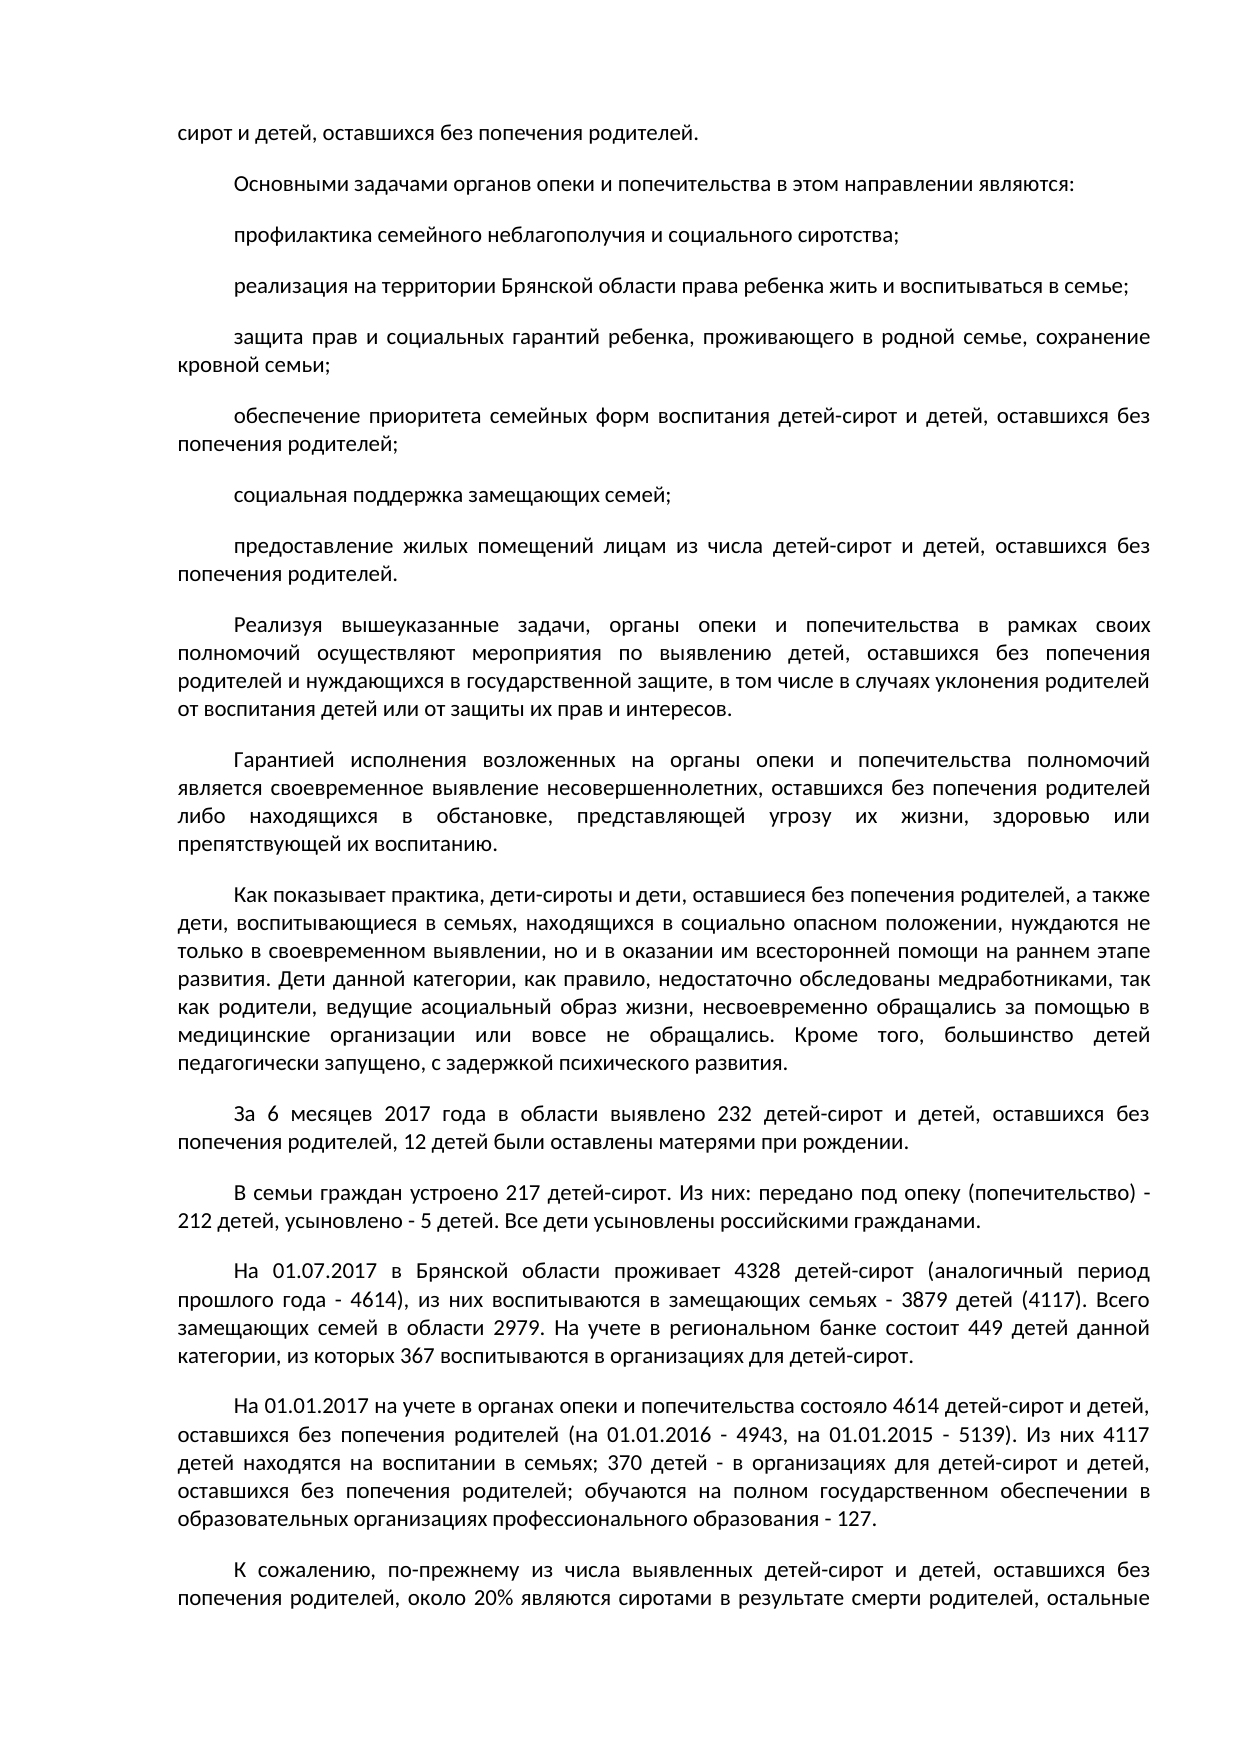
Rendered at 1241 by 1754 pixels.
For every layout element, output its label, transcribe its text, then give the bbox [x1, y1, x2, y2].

text Гарантией исполнения возложенных на органы опеки и попечительства полномочий является своевременное выявление несовершеннолетних, оставшихся без попечения родителей либо находящихся в обстановке, представляющей угрозу их жизни, здоровью или препятствующей их воспитанию. [177, 745, 1152, 857]
text профилактика семейного неблагополучия и социального сиротства; [177, 220, 1152, 248]
text На 01.07.2017 в Брянской области проживает 4328 детей-сирот (аналогичный период прошлого года - 4614), из них воспитываются в замещающих семьях - 3879 детей (4117). Всего замещающих семей в области 2979. На учете в региональном банке состоит 449 детей данной категории, из которых 367 воспитываются в организациях для детей-сирот. [177, 1257, 1152, 1369]
text Основными задачами органов опеки и попечительства в этом направлении являются: [177, 169, 1152, 197]
text реализация на территории Брянской области права ребенка жить и воспитываться в семье; [177, 271, 1152, 299]
text обеспечение приоритета семейных форм воспитания детей-сирот и детей, оставшихся без попечения родителей; [177, 401, 1152, 457]
text Реализуя вышеуказанные задачи, органы опеки и попечительства в рамках своих полномочий осуществляют мероприятия по выявлению детей, оставшихся без попечения родителей и нуждающихся в государственной защите, в том числе в случаях уклонения родителей от воспитания детей или от защиты их прав и интересов. [177, 610, 1152, 722]
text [177, 1555, 1152, 1611]
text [177, 118, 1152, 146]
text предоставление жилых помещений лицам из числа детей-сирот и детей, оставшихся без попечения родителей. [177, 531, 1152, 587]
text защита прав и социальных гарантий ребенка, проживающего в родной семье, сохранение кровной семьи; [177, 322, 1152, 378]
text В семьи граждан устроено 217 детей-сирот. Из них: передано под опеку (попечительство) - 212 детей, усыновлено - 5 детей. Все дети усыновлены российскими гражданами. [177, 1178, 1152, 1234]
text социальная поддержка замещающих семей; [177, 480, 1152, 508]
text На 01.01.2017 на учете в органах опеки и попечительства состояло 4614 детей-сирот и детей, оставшихся без попечения родителей (на 01.01.2016 - 4943, на 01.01.2015 - 5139). Из них 4117 детей находятся на воспитании в семьях; 370 детей - в организациях для детей-сирот и детей, оставшихся без попечения родителей; обучаются на полном государственном обеспечении в образовательных организациях профессионального образования - 127. [177, 1392, 1152, 1532]
text За 6 месяцев 2017 года в области выявлено 232 детей-сирот и детей, оставшихся без попечения родителей, 12 детей были оставлены матерями при рождении. [177, 1099, 1152, 1155]
text Как показывает практика, дети-сироты и дети, оставшиеся без попечения родителей, а также дети, воспитывающиеся в семьях, находящихся в социально опасном положении, нуждаются не только в своевременном выявлении, но и в оказании им всесторонней помощи на раннем этапе развития. Дети данной категории, как правило, недостаточно обследованы медработниками, так как родители, ведущие асоциальный образ жизни, несвоевременно обращались за помощью в медицинские организации или вовсе не обращались. Кроме того, большинство детей педагогически запущено, с задержкой психического развития. [177, 880, 1152, 1076]
